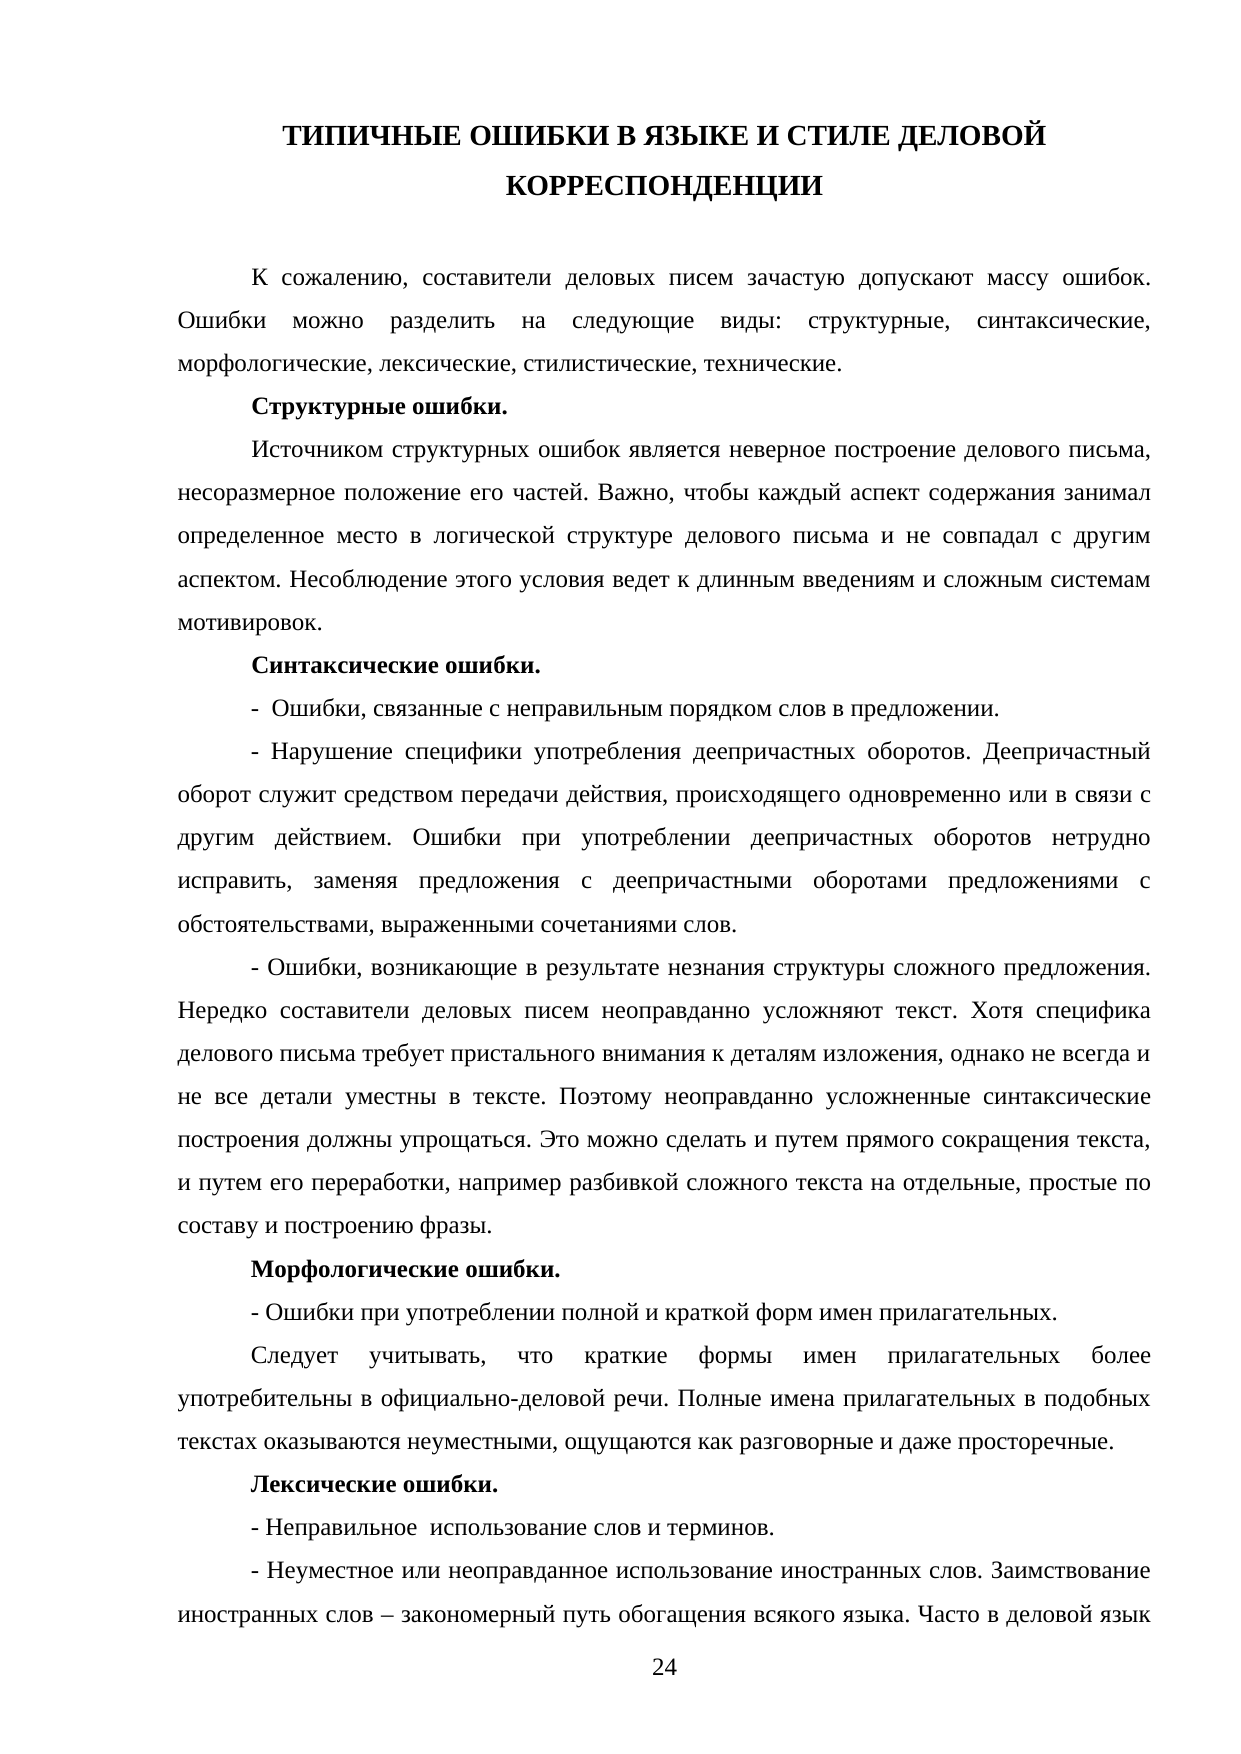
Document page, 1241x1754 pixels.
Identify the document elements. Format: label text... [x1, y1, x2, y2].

text - Ошибки, связанные с неправильным порядком слов в предложении. [251, 693, 1152, 722]
text - Неправильное использование слов и терминов. [177, 1512, 1152, 1541]
text К сожалению, составители деловых писем зачастую допускают массу ошибок. Ошибки можно разделить на следующие виды: структурные, синтаксические, морфологические, лексические, стилистические, технические. [177, 262, 1152, 377]
subtitle Типичные ошибки в языке и стиле деловой корреспонденции [177, 118, 1152, 202]
text Морфологические ошибки. [177, 1254, 1152, 1282]
text - Ошибки при употреблении полной и краткой форм имен прилагательных. [177, 1297, 1152, 1326]
text Лексические ошибки. [177, 1469, 1152, 1498]
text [177, 1556, 1152, 1627]
text - Ошибки, возникающие в результате незнания структуры сложного предложения. Нередко составители деловых писем неоправданно усложняют текст. Хотя специфика делового письма требует пристального внимания к деталям изложения, однако не всегда и не все детали уместны в тексте. Поэтому неоправданно усложненные синтаксические построения должны упрощаться. Это можно сделать и путем прямого сокращения текста, и путем его переработки, например разбивкой сложного текста на отдельные, простые по составу и построению фразы. [177, 952, 1152, 1239]
text Структурные ошибки. [177, 391, 1152, 420]
text - Нарушение специфики употребления деепричастных оборотов. Деепричастный оборот служит средством передачи действия, происходящего одновременно или в связи с другим действием. Ошибки при употреблении деепричастных оборотов нетрудно исправить, заменяя предложения с деепричастными оборотами предложениями с обстоятельствами, выраженными сочетаниями слов. [177, 736, 1152, 937]
text Следует учитывать, что краткие формы имен прилагательных более употребительны в официально-деловой речи. Полные имена прилагательных в подобных текстах оказываются неуместными, ощущаются как разговорные и даже просторечные. [177, 1340, 1152, 1455]
text Источником структурных ошибок является неверное построение делового письма, несоразмерное положение его частей. Важно, чтобы каждый аспект содержания занимал определенное место в логической структуре делового письма и не совпадал с другим аспектом. Несоблюдение этого условия ведет к длинным введениям и сложным системам мотивировок. [177, 434, 1152, 636]
text Синтаксические ошибки. [177, 650, 1152, 679]
